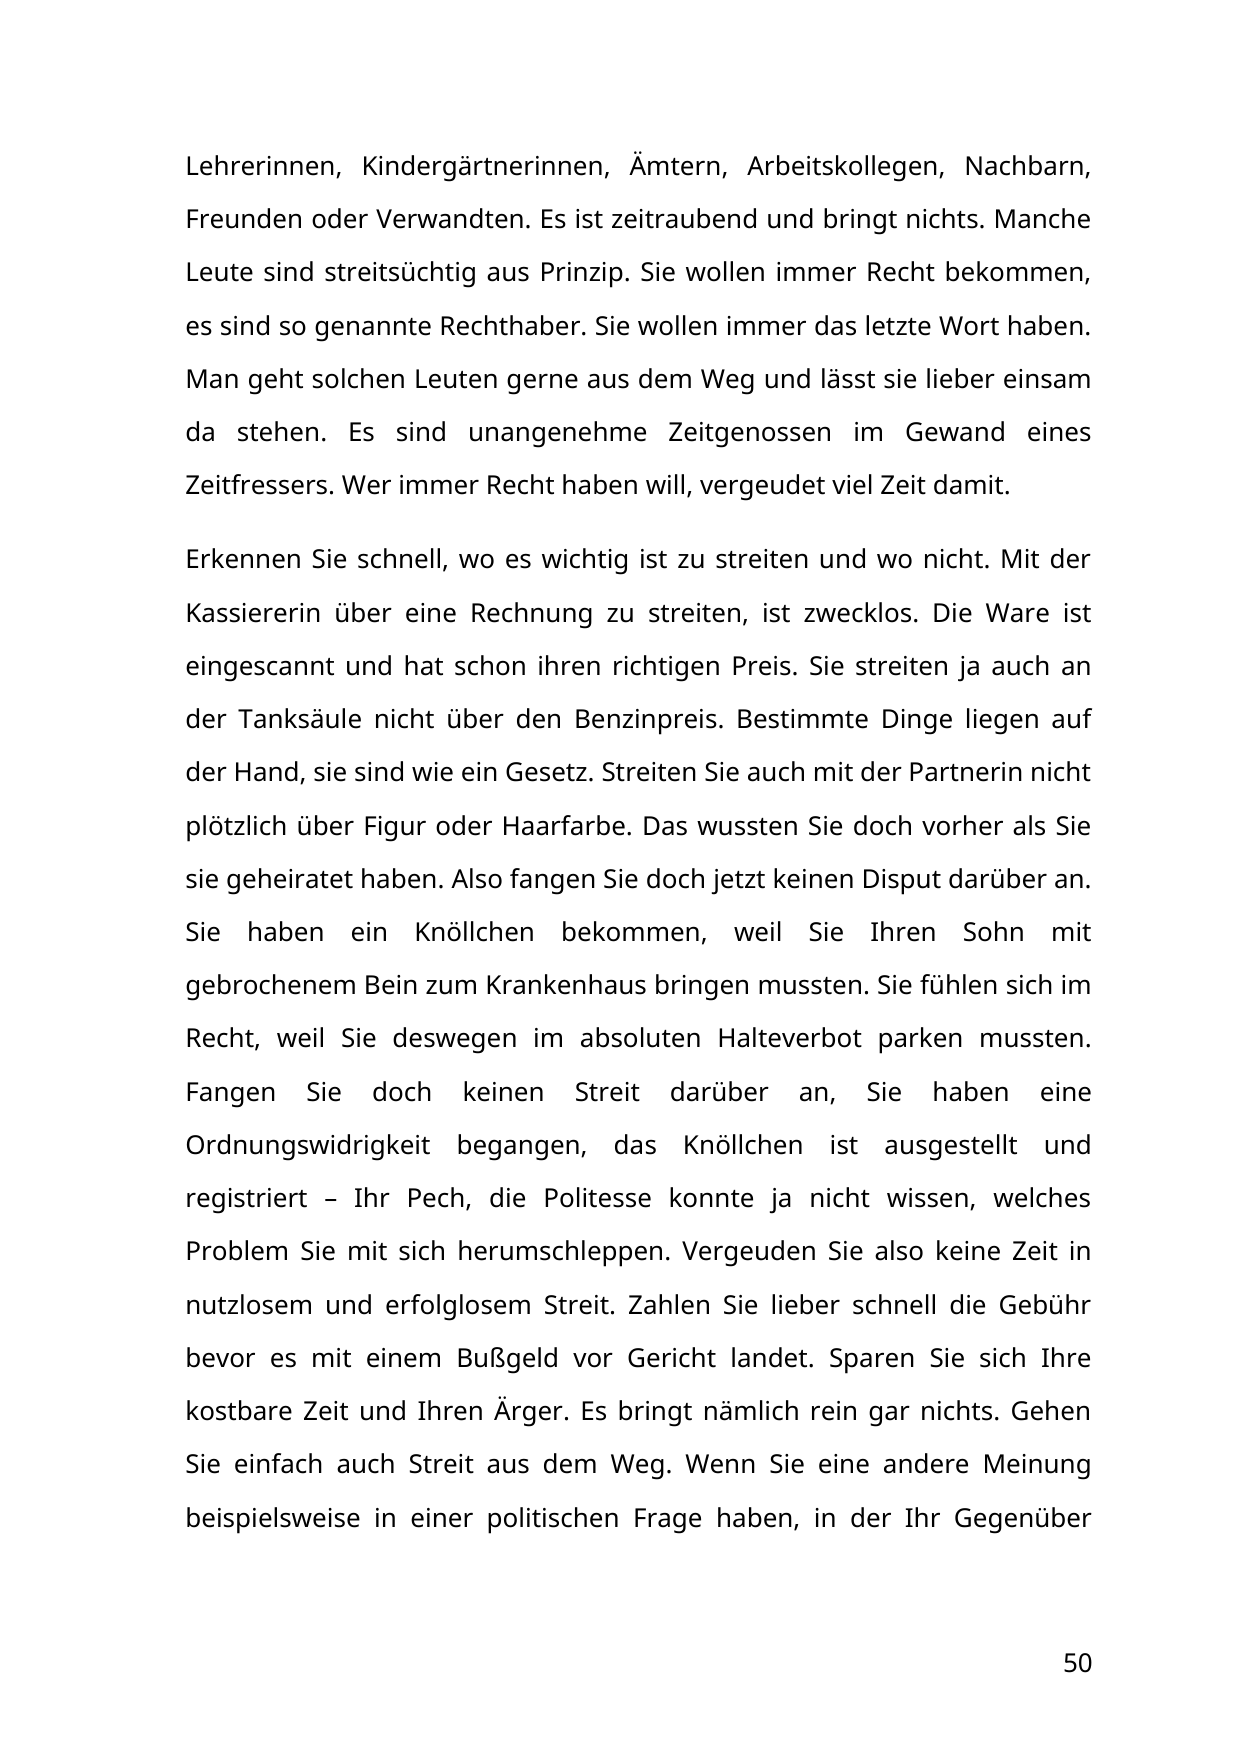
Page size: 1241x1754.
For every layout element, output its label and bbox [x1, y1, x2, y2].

text [185, 541, 1093, 1535]
list [148, 148, 1093, 502]
